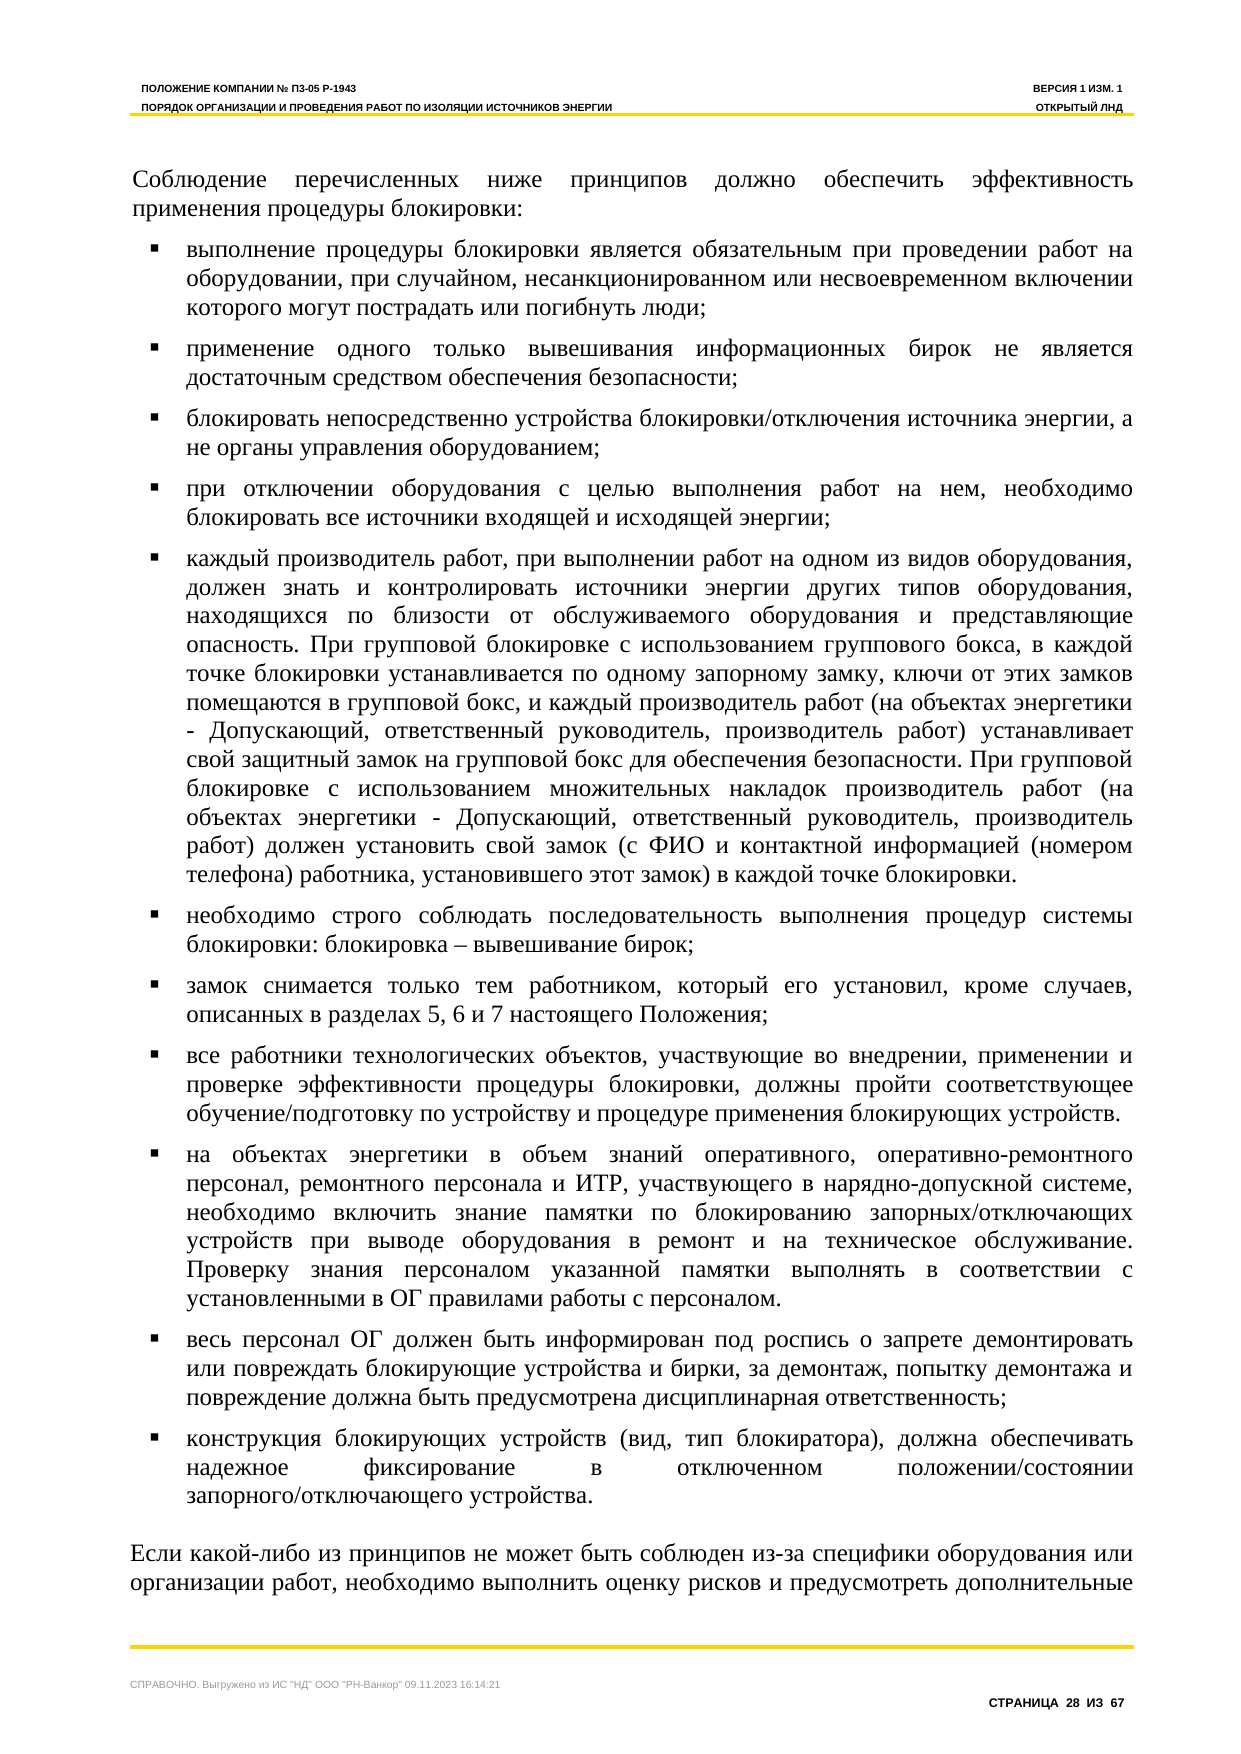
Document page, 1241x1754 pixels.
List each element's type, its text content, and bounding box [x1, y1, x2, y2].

list блокировать непосредственно устройства блокировки/отключения источника энергии, а не органы управления оборудованием; [149, 403, 1134, 461]
list замок снимается только тем работником, который его установил, кроме случаев, описанных в разделах 5, 6 и 7 настоящего Положения; [149, 971, 1134, 1028]
list необходимо строго соблюдать последовательность выполнения процедур системы блокировки: блокировка – вывешивание бирок; [149, 901, 1134, 958]
list применение одного только вывешивания информационных бирок не является достаточным средством обеспечения безопасности; [149, 333, 1134, 391]
list каждый производитель работ, при выполнении работ на одном из видов оборудования, должен знать и контролировать источники энергии других типов оборудования, находящихся по близости от обслуживаемого оборудования и представляющие опасность. При групповой блокировке с использованием группового бокса, в каждой точке блокировки устанавливается по одному запорному замку, ключи от этих замков помещаются в групповой бокс, и каждый производитель работ (на объектах энергетики - Допускающий, ответственный руководитель, производитель работ) устанавливает свой защитный замок на групповой бокс для обеспечения безопасности. При групповой блокировке с использованием множительных накладок производитель работ (на объектах энергетики - Допускающий, ответственный руководитель, производитель работ) должен установить свой замок (с ФИО и контактной информацией (номером телефона) работника, установившего этот замок) в каждой точке блокировки. [149, 543, 1134, 888]
list при отключении оборудования с целью выполнения работ на нем, необходимо блокировать все источники входящей и исходящей энергии; [149, 473, 1134, 531]
list все работники технологических объектов, участвующие во внедрении, применении и проверке эффективности процедуры блокировки, должны пройти соответствующее обучение/подготовку по устройству и процедуре применения блокирующих устройств. [149, 1041, 1134, 1127]
list на объектах энергетики в объем знаний оперативного, оперативно-ремонтного персонал, ремонтного персонала и ИТР, участвующего в нарядно-допускной системе, необходимо включить знание памятки по блокированию запорных/отключающих устройств при выводе оборудования в ремонт и на техническое обслуживание. Проверку знания персоналом указанной памятки выполнять в соответствии с установленными в ОГ правилами работы с персоналом. [149, 1139, 1134, 1312]
list весь персонал ОГ должен быть информирован под роспись о запрете демонтировать или повреждать блокирующие устройства и бирки, за демонтаж, попытку демонтажа и повреждение должна быть предусмотрена дисциплинарная ответственность; [149, 1324, 1134, 1411]
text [130, 1538, 1134, 1596]
list конструкция блокирующих устройств (вид, тип блокиратора), должна обеспечивать надежное фиксирование в отключенном положении/состоянии запорного/отключающего устройства. [149, 1423, 1134, 1509]
text Соблюдение перечисленных ниже принципов должно обеспечить эффективность применения процедуры блокировки: [132, 164, 1134, 222]
list выполнение процедуры блокировки является обязательным при проведении работ на оборудовании, при случайном, несанкционированном или несвоевременном включении которого могут пострадать или погибнуть люди; [149, 234, 1134, 321]
